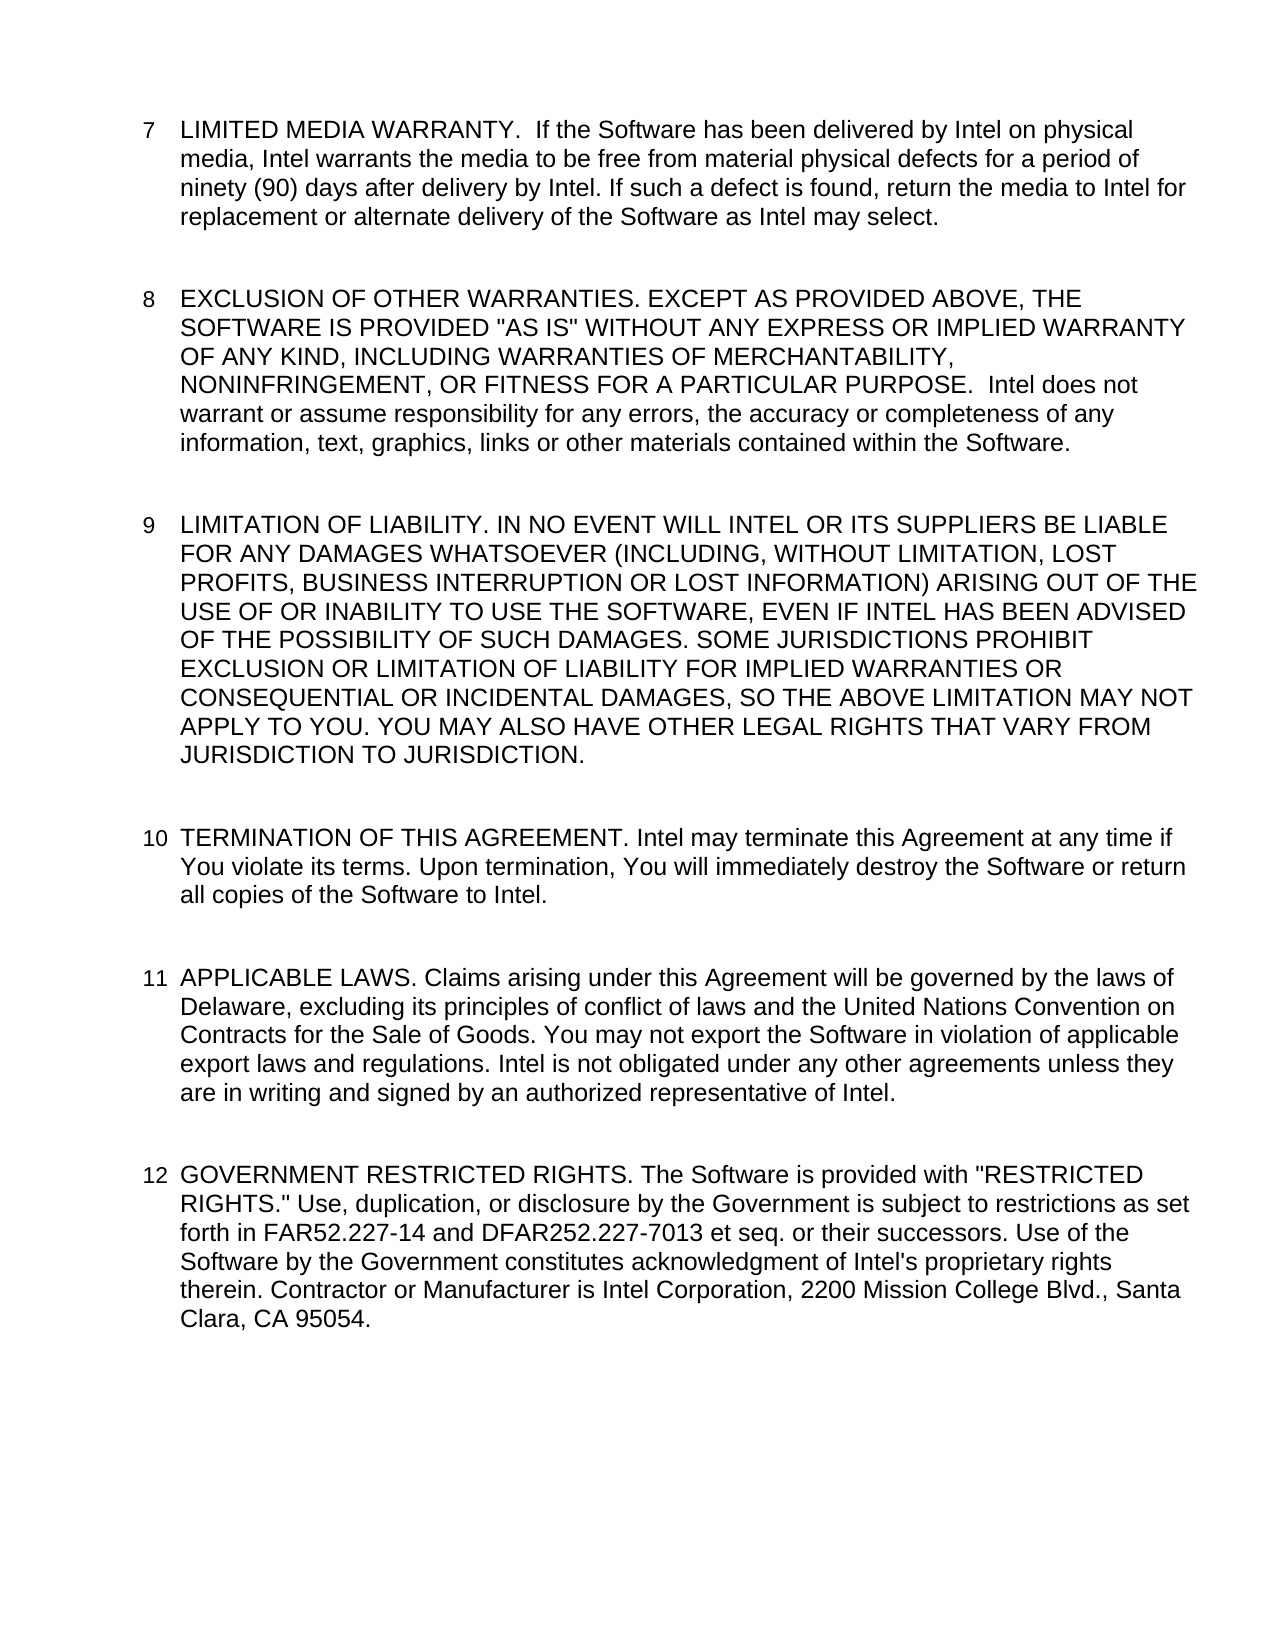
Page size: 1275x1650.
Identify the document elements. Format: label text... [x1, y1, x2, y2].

list TERMINATION OF THIS AGREEMENT. Intel may terminate this Agreement at any time if You violate its terms. Upon termination, You will immediately destroy the Software or return all copies of the Software to Intel. [142, 823, 1200, 909]
list GOVERNMENT RESTRICTED RIGHTS. The Software is provided with "RESTRICTED RIGHTS." Use, duplication, or disclosure by the Government is subject to restrictions as set forth in FAR52.227-14 and DFAR252.227-7013 et seq. or their successors. Use of the Software by the Government constitutes acknowledgment of Intel's proprietary rights therein. Contractor or Manufacturer is Intel Corporation, 2200 Mission College Blvd., Santa Clara, CA 95054. [142, 1161, 1200, 1333]
list LIMITATION OF LIABILITY. IN NO EVENT WILL INTEL OR ITS SUPPLIERS BE LIABLE FOR ANY DAMAGES WHATSOEVER (INCLUDING, WITHOUT LIMITATION, LOST PROFITS, BUSINESS INTERRUPTION OR LOST INFORMATION) ARISING OUT OF THE USE OF OR INABILITY TO USE THE SOFTWARE, EVEN IF INTEL HAS BEEN ADVISED OF THE POSSIBILITY OF SUCH DAMAGES. SOME JURISDICTIONS PROHIBIT EXCLUSION OR LIMITATION OF LIABILITY FOR IMPLIED WARRANTIES OR CONSEQUENTIAL OR INCIDENTAL DAMAGES, SO THE ABOVE LIMITATION MAY NOT APPLY TO YOU. YOU MAY ALSO HAVE OTHER LEGAL RIGHTS THAT VARY FROM JURISDICTION TO JURISDICTION. [142, 511, 1200, 769]
list LIMITED MEDIA WARRANTY. If the Software has been delivered by Intel on physical media, Intel warrants the media to be free from material physical defects for a period of ninety (90) days after delivery by Intel. If such a defect is found, return the media to Intel for replacement or alternate delivery of the Software as Intel may select. [142, 116, 1200, 231]
list APPLICABLE LAWS. Claims arising under this Agreement will be governed by the laws of Delaware, excluding its principles of conflict of laws and the United Nations Convention on Contracts for the Sale of Goods. You may not export the Software in violation of applicable export laws and regulations. Intel is not obligated under any other agreements unless they are in writing and signed by an authorized representative of Intel. [142, 963, 1200, 1107]
list EXCLUSION OF OTHER WARRANTIES. EXCEPT AS PROVIDED ABOVE, THE SOFTWARE IS PROVIDED "AS IS" WITHOUT ANY EXPRESS OR IMPLIED WARRANTY OF ANY KIND, INCLUDING WARRANTIES OF MERCHANTABILITY, NONINFRINGEMENT, OR FITNESS FOR A PARTICULAR PURPOSE. Intel does not warrant or assume responsibility for any errors, the accuracy or completeness of any information, text, graphics, links or other materials contained within the Software. [142, 284, 1200, 457]
